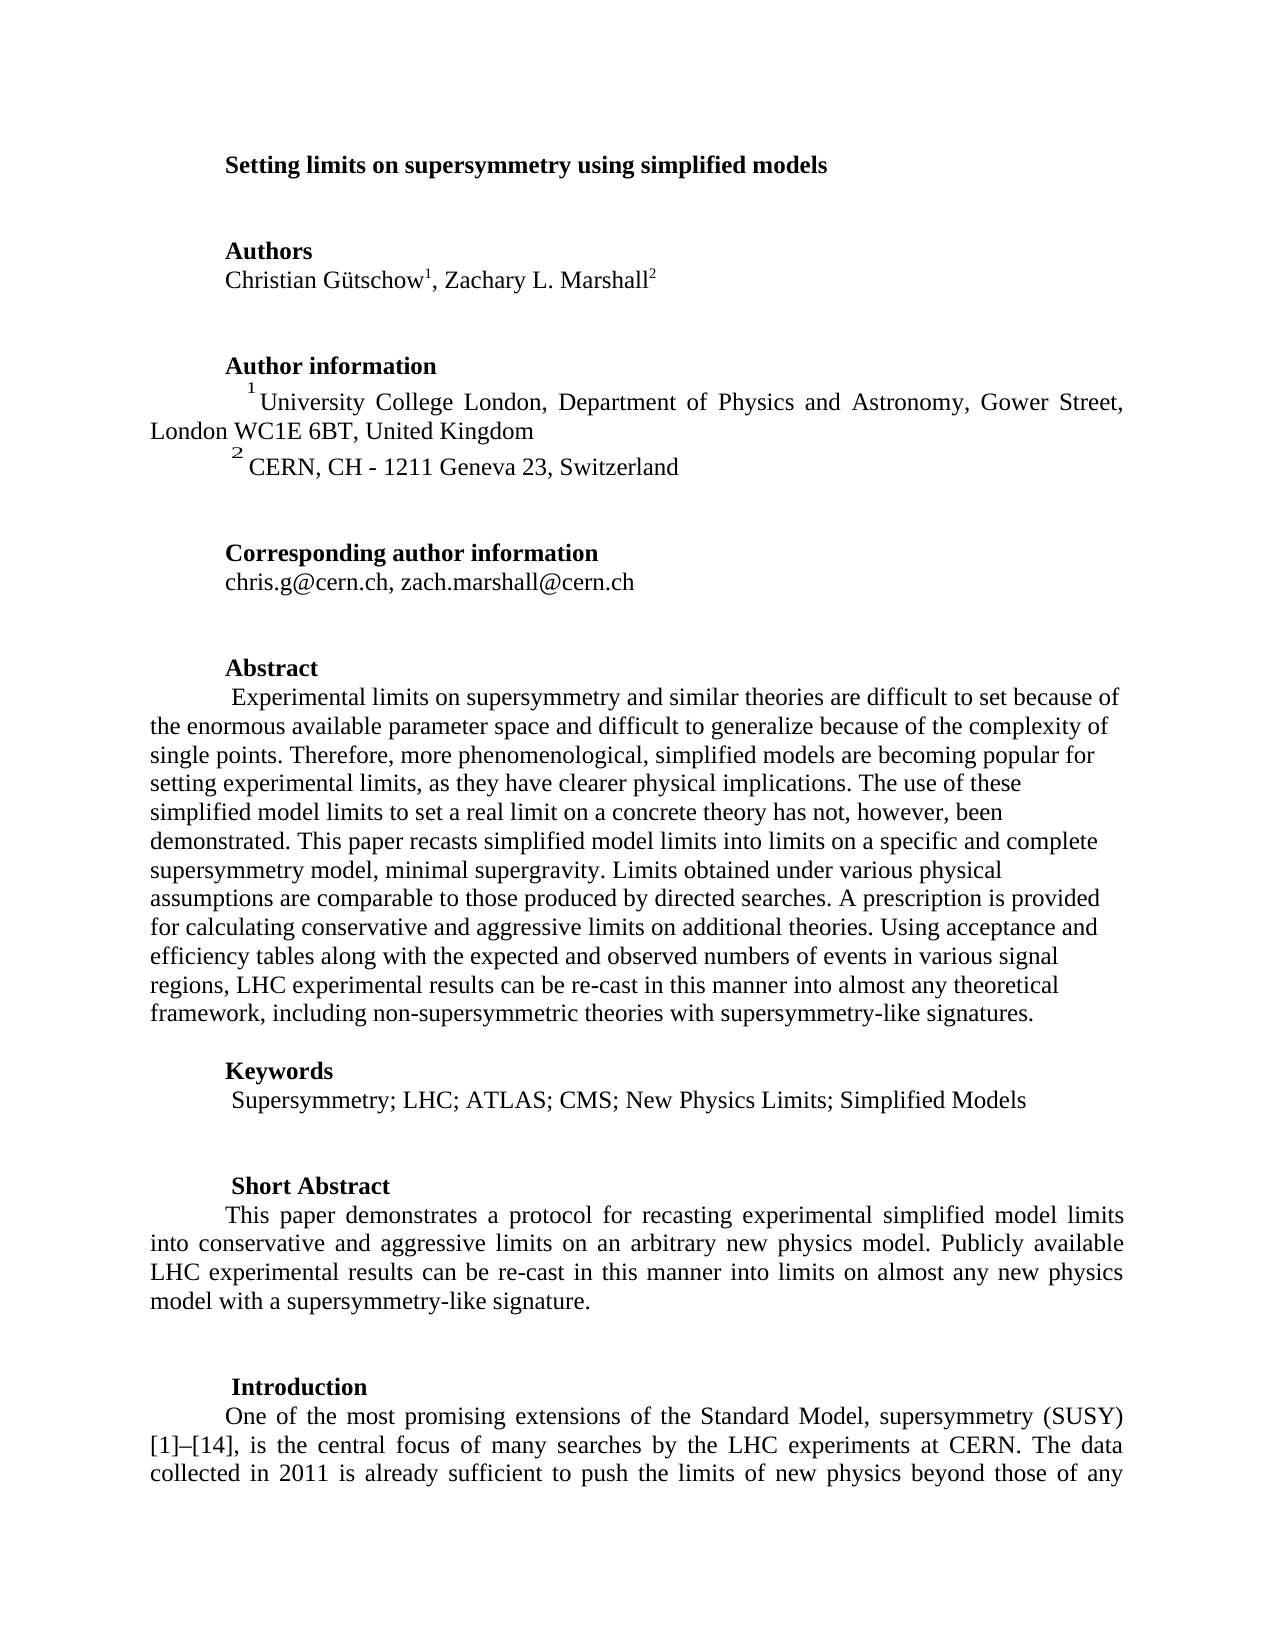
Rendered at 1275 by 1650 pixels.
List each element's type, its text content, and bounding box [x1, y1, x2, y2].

text Introduction [150, 1372, 1125, 1401]
text Christian Gütschow1, Zachary L. Marshall2 [150, 265, 1125, 294]
text Experimental limits on supersymmetry and similar theories are difficult to set because of the enormous available parameter space and difficult to generalize because of the complexity of single points. Therefore, more phenomenological, simplified models are becoming popular for setting experimental limits, as they have clearer physical implications. The use of these simplified model limits to set a real limit on a concrete theory has not, however, been demonstrated. This paper recasts simplified model limits into limits on a specific and complete supersymmetry model, minimal supergravity. Limits obtained under various physical assumptions are comparable to those produced by directed searches. A prescription is provided for calculating conservative and aggressive limits on additional theories. Using acceptance and efficiency tables along with the expected and observed numbers of events in various signal regions, LHC experimental results can be re-cast in this manner into almost any theoretical framework, including non-supersymmetric theories with supersymmetry-like signatures. [150, 682, 1125, 1027]
text Authors [150, 236, 1125, 265]
text Corresponding author information [150, 538, 1125, 567]
text Author information [150, 351, 1125, 380]
text Supersymmetry; LHC; ATLAS; CMS; New Physics Limits; Simplified Models [150, 1085, 1125, 1113]
text Setting limits on supersymmetry using simplified models [150, 150, 1125, 179]
text CERN, CH - 1211 Geneva 23, Switzerland [150, 445, 1125, 481]
text Keywords [150, 1056, 1125, 1085]
text Short Abstract [150, 1171, 1125, 1200]
text University College London, Department of Physics and Astronomy, Gower Street, London WC1E 6BT, United Kingdom [150, 380, 1125, 445]
text This paper demonstrates a protocol for recasting experimental simplified model limits into conservative and aggressive limits on an arbitrary new physics model. Publicly available LHC experimental results can be re-cast in this manner into limits on almost any new physics model with a supersymmetry-like signature. [150, 1200, 1125, 1315]
text chris.g@cern.ch, zach.marshall@cern.ch [150, 567, 1125, 596]
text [150, 1401, 1125, 1487]
text Abstract [150, 653, 1125, 682]
